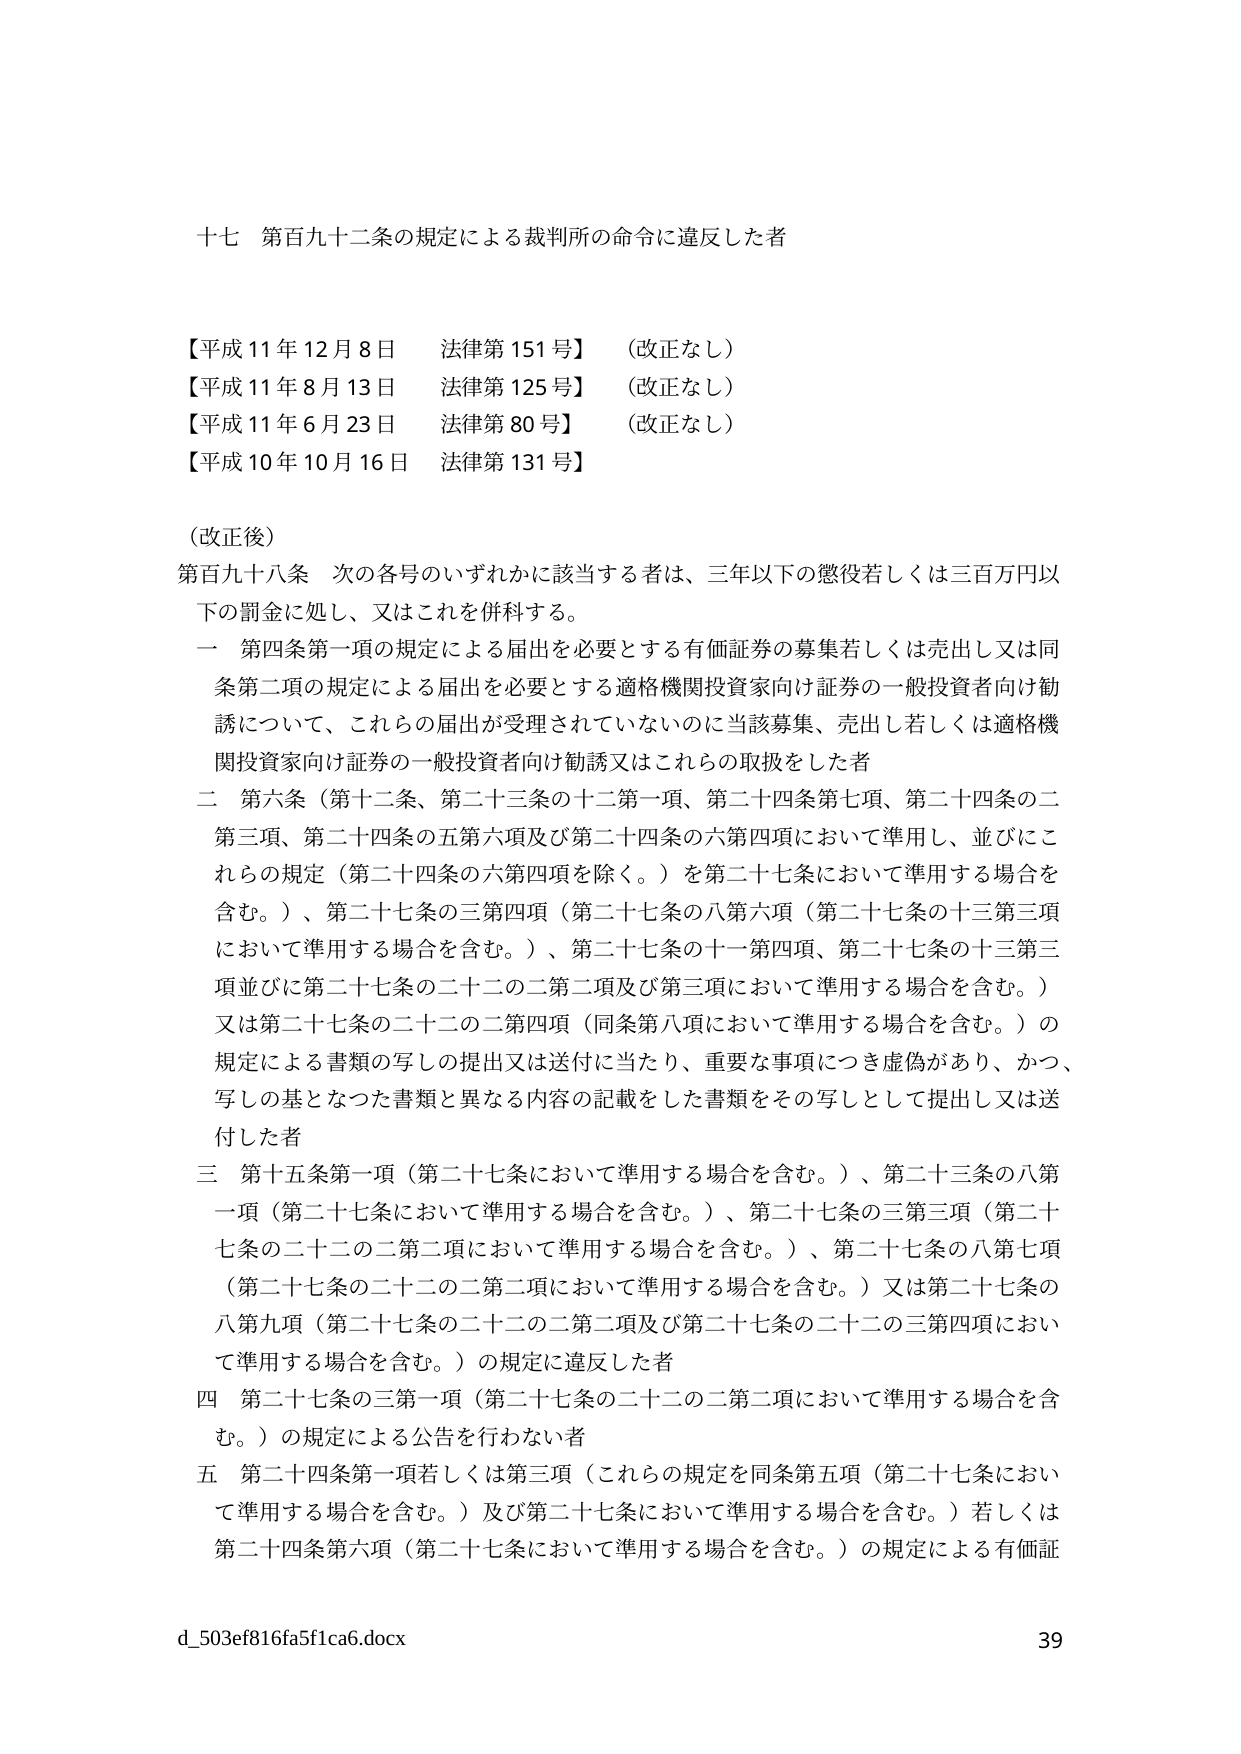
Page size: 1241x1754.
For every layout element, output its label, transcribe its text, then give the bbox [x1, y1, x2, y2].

text （改正後） [177, 517, 1063, 554]
text 【平成11年8月13日 法律第125号】 （改正なし） [177, 367, 1063, 404]
text 【平成10年10月16日 法律第131号】 [177, 442, 1063, 479]
text 【平成11年12月8日 法律第151号】 （改正なし） [177, 329, 1063, 367]
text 三 第十五条第一項（第二十七条において準用する場合を含む。）、第二十三条の八第一項（第二十七条において準用する場合を含む。）、第二十七条の三第三項（第二十七条の二十二の二第二項において準用する場合を含む。）、第二十七条の八第七項（第二十七条の二十二の二第二項において準用する場合を含む。）又は第二十七条の八第九項（第二十七条の二十二の二第二項及び第二十七条の二十二の三第四項において準用する場合を含む。）の規定に違反した者 [196, 1154, 1063, 1379]
text 二 第六条（第十二条、第二十三条の十二第一項、第二十四条第七項、第二十四条の二第三項、第二十四条の五第六項及び第二十四条の六第四項において準用し、並びにこれらの規定（第二十四条の六第四項を除く。）を第二十七条において準用する場合を含む。）、第二十七条の三第四項（第二十七条の八第六項（第二十七条の十三第三項において準用する場合を含む。）、第二十七条の十一第四項、第二十七条の十三第三項並びに第二十七条の二十二の二第二項及び第三項において準用する場合を含む。）又は第二十七条の二十二の二第四項（同条第八項において準用する場合を含む。）の規定による書類の写しの提出又は送付に当たり、重要な事項につき虚偽があり、かつ、写しの基となつた書類と異なる内容の記載をした書類をその写しとして提出し又は送付した者 [196, 779, 1063, 1154]
text 第百九十八条 次の各号のいずれかに該当する者は、三年以下の懲役若しくは三百万円以下の罰金に処し、又はこれを併科する。 [177, 554, 1063, 629]
text 【平成11年6月23日 法律第80号】 （改正なし） [177, 404, 1063, 442]
text 一 第四条第一項の規定による届出を必要とする有価証券の募集若しくは売出し又は同条第二項の規定による届出を必要とする適格機関投資家向け証券の一般投資者向け勧誘について、これらの届出が受理されていないのに当該募集、売出し若しくは適格機関投資家向け証券の一般投資者向け勧誘又はこれらの取扱をした者 [196, 629, 1063, 779]
text 四 第二十七条の三第一項（第二十七条の二十二の二第二項において準用する場合を含む。）の規定による公告を行わない者 [196, 1379, 1063, 1454]
text 十七 第百九十二条の規定による裁判所の命令に違反した者 [196, 217, 1063, 254]
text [196, 1454, 1063, 1567]
